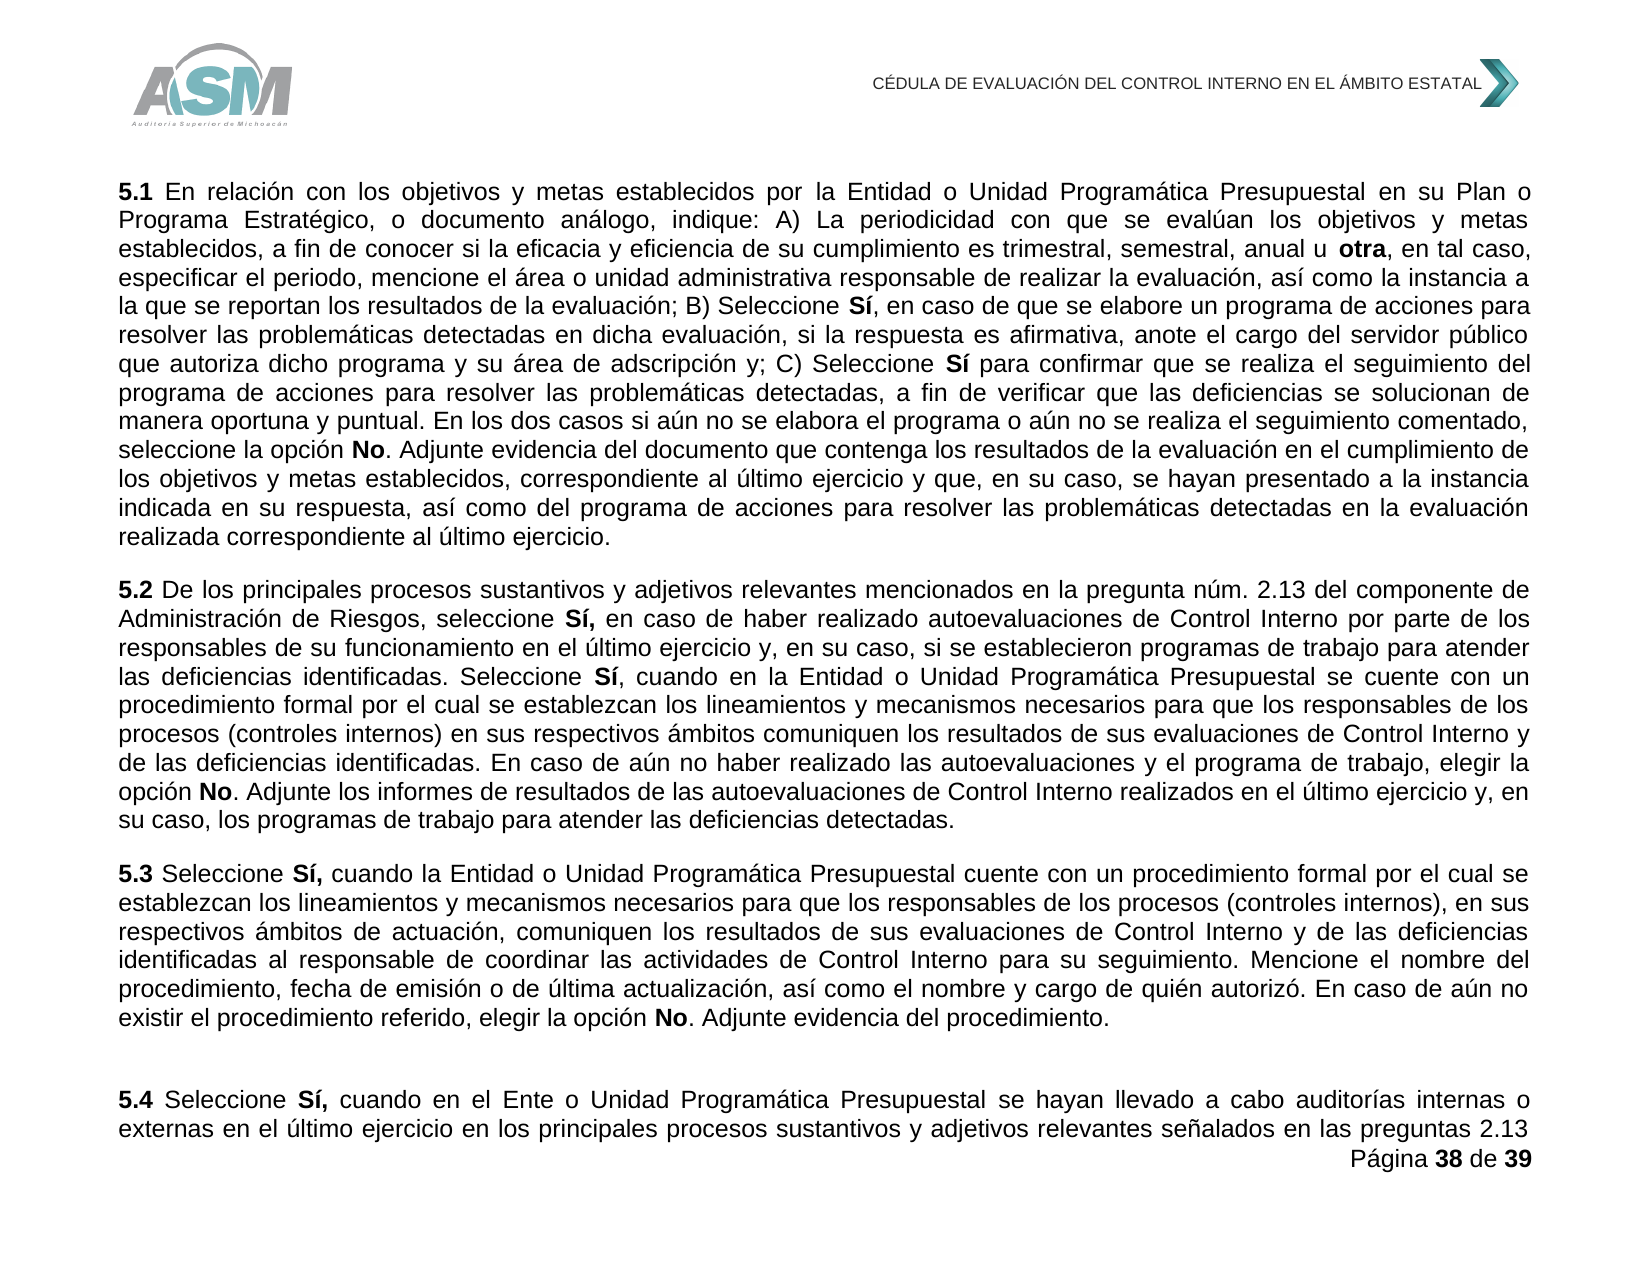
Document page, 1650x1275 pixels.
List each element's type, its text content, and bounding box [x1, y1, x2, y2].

text 5.3 Seleccione Sí, cuando la Entidad o Unidad Programática Presupuestal cuente con un procedimiento formal por el cual se establezcan los lineamientos y mecanismos necesarios para que los responsables de los procesos (controles internos), en sus respectivos ámbitos de actuación, comuniquen los resultados de sus evaluaciones de Control Interno y de las deficiencias identificadas al responsable de coordinar las actividades de Control Interno para su seguimiento. Mencione el nombre del procedimiento, fecha de emisión o de última actualización, así como el nombre y cargo de quién autorizó. En caso de aún no existir el procedimiento referido, elegir la opción No. Adjunte evidencia del procedimiento. [118, 859, 1532, 1031]
text 5.2 De los principales procesos sustantivos y adjetivos relevantes mencionados en la pregunta núm. 2.13 del componente de Administración de Riesgos, seleccione Sí, en caso de haber realizado autoevaluaciones de Control Interno por parte de los responsables de su funcionamiento en el último ejercicio y, en su caso, si se establecieron programas de trabajo para atender las deficiencias identificadas. Seleccione Sí, cuando en la Entidad o Unidad Programática Presupuestal se cuente con un procedimiento formal por el cual se establezcan los lineamientos y mecanismos necesarios para que los responsables de los procesos (controles internos) en sus respectivos ámbitos comuniquen los resultados de sus evaluaciones de Control Interno y de las deficiencias identificadas. En caso de aún no haber realizado las autoevaluaciones y el programa de trabajo, elegir la opción No. Adjunte los informes de resultados de las autoevaluaciones de Control Interno realizados en el último ejercicio y, en su caso, los programas de trabajo para atender las deficiencias detectadas. [118, 575, 1532, 834]
picture [131, 43, 293, 128]
picture [1479, 59, 1519, 107]
text 5.1 En relación con los objetivos y metas establecidos por la Entidad o Unidad Programática Presupuestal en su Plan o Programa Estratégico, o documento análogo, indique: A) La periodicidad con que se evalúan los objetivos y metas establecidos, a fin de conocer si la eficacia y eficiencia de su cumplimiento es trimestral, semestral, anual u otra, en tal caso, especificar el periodo, mencione el área o unidad administrativa responsable de realizar la evaluación, así como la instancia a la que se reportan los resultados de la evaluación; B) Seleccione Sí, en caso de que se elabore un programa de acciones para resolver las problemáticas detectadas en dicha evaluación, si la respuesta es afirmativa, anote el cargo del servidor público que autoriza dicho programa y su área de adscripción y; C) Seleccione Sí para confirmar que se realiza el seguimiento del programa de acciones para resolver las problemáticas detectadas, a fin de verificar que las deficiencias se solucionan de manera oportuna y puntual. En los dos casos si aún no se elabora el programa o aún no se realiza el seguimiento comentado, seleccione la opción No. Adjunte evidencia del documento que contenga los resultados de la evaluación en el cumplimiento de los objetivos y metas establecidos, correspondiente al último ejercicio y que, en su caso, se hayan presentado a la instancia indicada en su respuesta, así como del programa de acciones para resolver las problemáticas detectadas en la evaluación realizada correspondiente al último ejercicio. [118, 176, 1532, 550]
